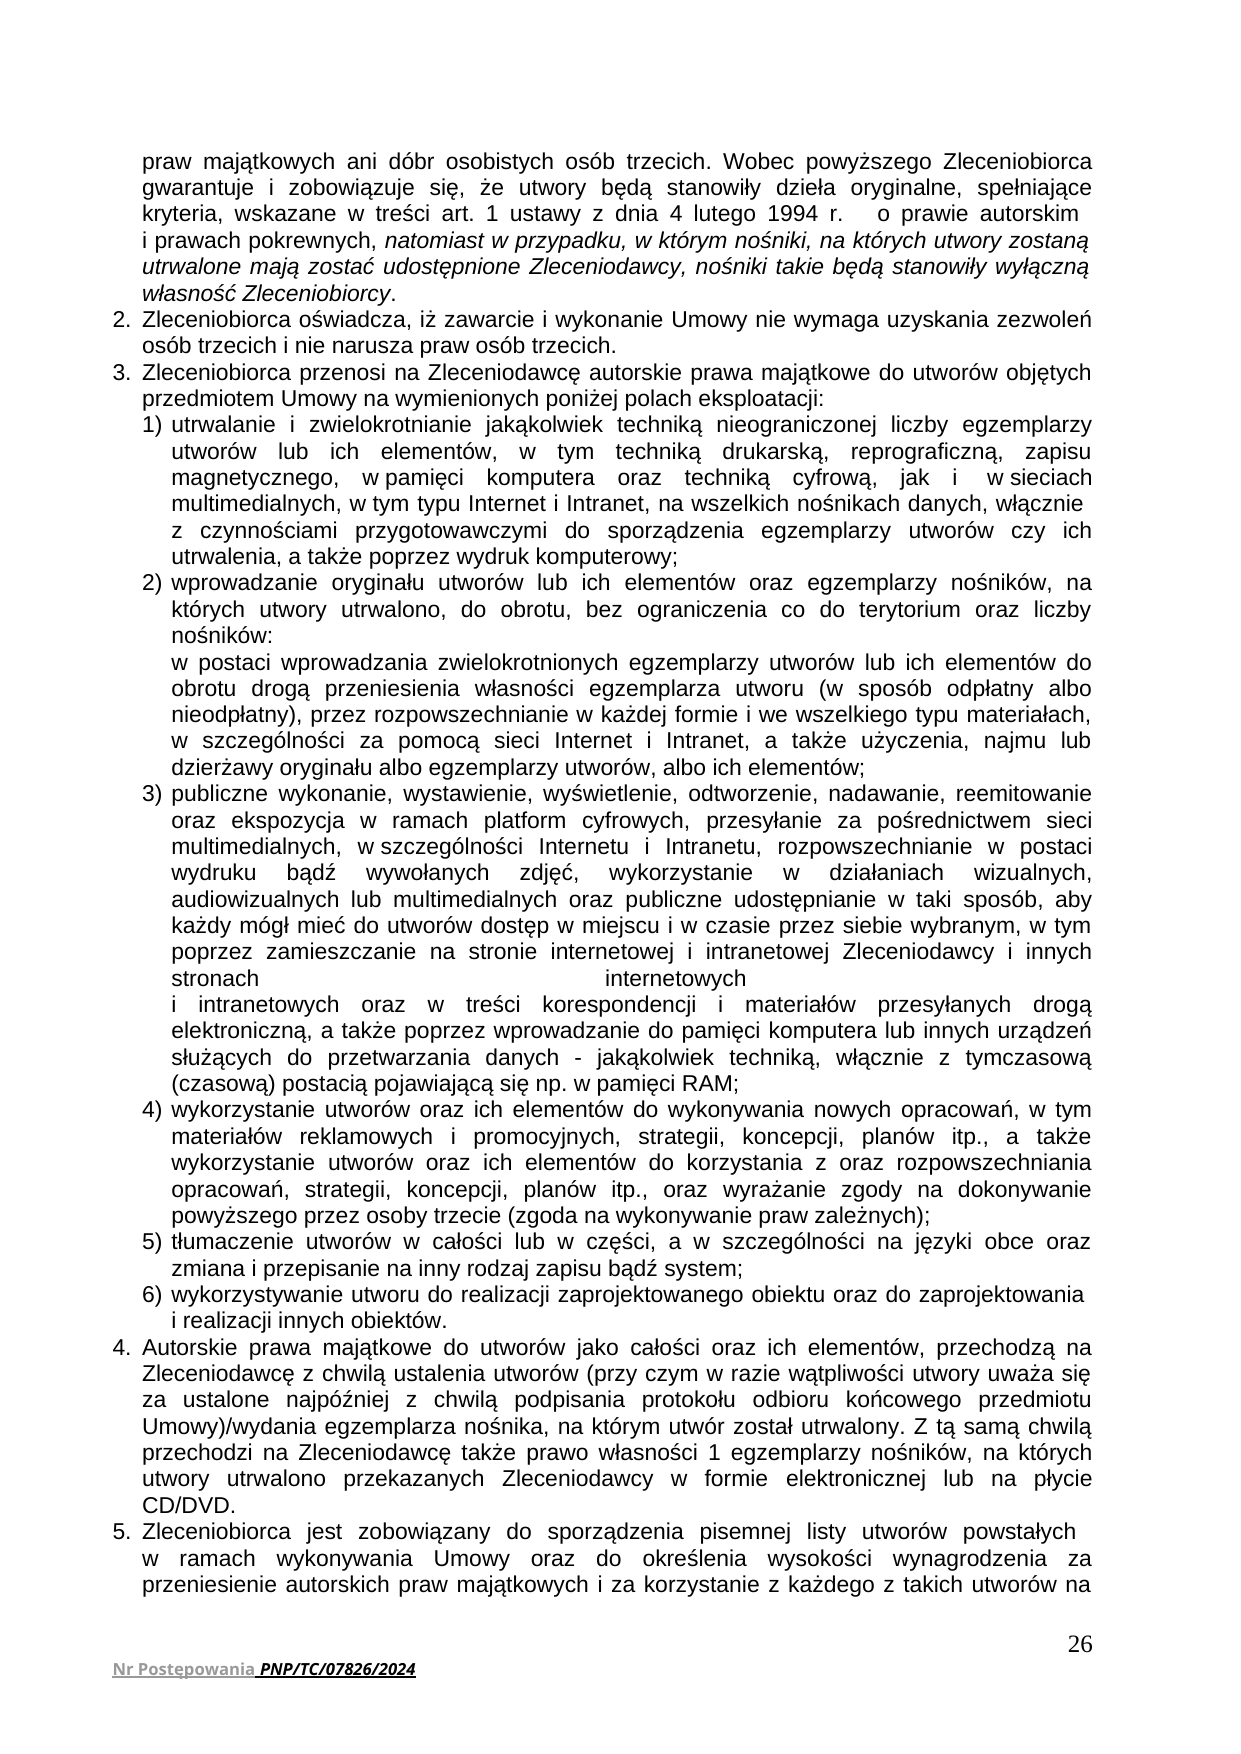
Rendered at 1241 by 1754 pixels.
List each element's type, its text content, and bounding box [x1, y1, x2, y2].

list Zleceniobiorca oświadcza, iż zawarcie i wykonanie Umowy nie wymaga uzyskania zezwoleń osób trzecich i nie narusza praw osób trzecich. [112, 306, 1092, 358]
list wprowadzanie oryginału utworów lub ich elementów oraz egzemplarzy nośników, na których utwory utrwalono, do obrotu, bez ograniczenia co do terytorium oraz liczby nośników: w postaci wprowadzania zwielokrotnionych egzemplarzy utworów lub ich elementów do obrotu drogą przeniesienia własności egzemplarza utworu (w sposób odpłatny albo nieodpłatny), przez rozpowszechnianie w każdej formie i we wszelkiego typu materiałach, w szczególności za pomocą sieci Internet i Intranet, a także użyczenia, najmu lub dzierżawy oryginału albo egzemplarzy utworów, albo ich elementów; [142, 569, 1092, 780]
list tłumaczenie utworów w całości lub w części, a w szczególności na języki obce oraz zmiana i przepisanie na inny rodzaj zapisu bądź system; [142, 1228, 1092, 1281]
list utrwalanie i zwielokrotnianie jakąkolwiek techniką nieograniczonej liczby egzemplarzy utworów lub ich elementów, w tym techniką drukarską, reprograficzną, zapisu magnetycznego, w pamięci komputera oraz techniką cyfrową, jak i w sieciach multimedialnych, w tym typu Internet i Intranet, na wszelkich nośnikach danych, włącznie z czynnościami przygotowawczymi do sporządzenia egzemplarzy utworów czy ich utrwalenia, a także poprzez wydruk komputerowy; [142, 411, 1092, 569]
list wykorzystanie utworów oraz ich elementów do wykonywania nowych opracowań, w tym materiałów reklamowych i promocyjnych, strategii, koncepcji, planów itp., a także wykorzystanie utworów oraz ich elementów do korzystania z oraz rozpowszechniania opracowań, strategii, koncepcji, planów itp., oraz wyrażanie zgody na dokonywanie powyższego przez osoby trzecie (zgoda na wykonywanie praw zależnych); [142, 1096, 1092, 1228]
list wykorzystywanie utworu do realizacji zaprojektowanego obiektu oraz do zaprojektowania i realizacji innych obiektów. [142, 1281, 1092, 1334]
list publiczne wykonanie, wystawienie, wyświetlenie, odtworzenie, nadawanie, reemitowanie oraz ekspozycja w ramach platform cyfrowych, przesyłanie za pośrednictwem sieci multimedialnych, w szczególności Internetu i Intranetu, rozpowszechnianie w postaci wydruku bądź wywołanych zdjęć, wykorzystanie w działaniach wizualnych, audiowizualnych lub multimedialnych oraz publiczne udostępnianie w taki sposób, aby każdy mógł mieć do utworów dostęp w miejscu i w czasie przez siebie wybranym, w tym poprzez zamieszczanie na stronie internetowej i intranetowej Zleceniodawcy i innych stronach internetowych i intranetowych oraz w treści korespondencji i materiałów przesyłanych drogą elektroniczną, a także poprzez wprowadzanie do pamięci komputera lub innych urządzeń służących do przetwarzania danych - jakąkolwiek techniką, włącznie z tymczasową (czasową) postacią pojawiającą się np. w pamięci RAM; [142, 780, 1092, 1096]
list Autorskie prawa majątkowe do utworów jako całości oraz ich elementów, przechodzą na Zleceniodawcę z chwilą ustalenia utworów (przy czym w razie wątpliwości utwory uważa się za ustalone najpóźniej z chwilą podpisania protokołu odbioru końcowego przedmiotu Umowy)/wydania egzemplarza nośnika, na którym utwór został utrwalony. Z tą samą chwilą przechodzi na Zleceniodawcę także prawo własności 1 egzemplarzy nośników, na których utwory utrwalono przekazanych Zleceniodawcy w formie elektronicznej lub na płycie CD/DVD. [112, 1334, 1092, 1518]
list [112, 148, 1092, 306]
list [112, 1518, 1092, 1597]
list Zleceniobiorca przenosi na Zleceniodawcę autorskie prawa majątkowe do utworów objętych przedmiotem Umowy na wymienionych poniżej polach eksploatacji: [112, 358, 1092, 411]
